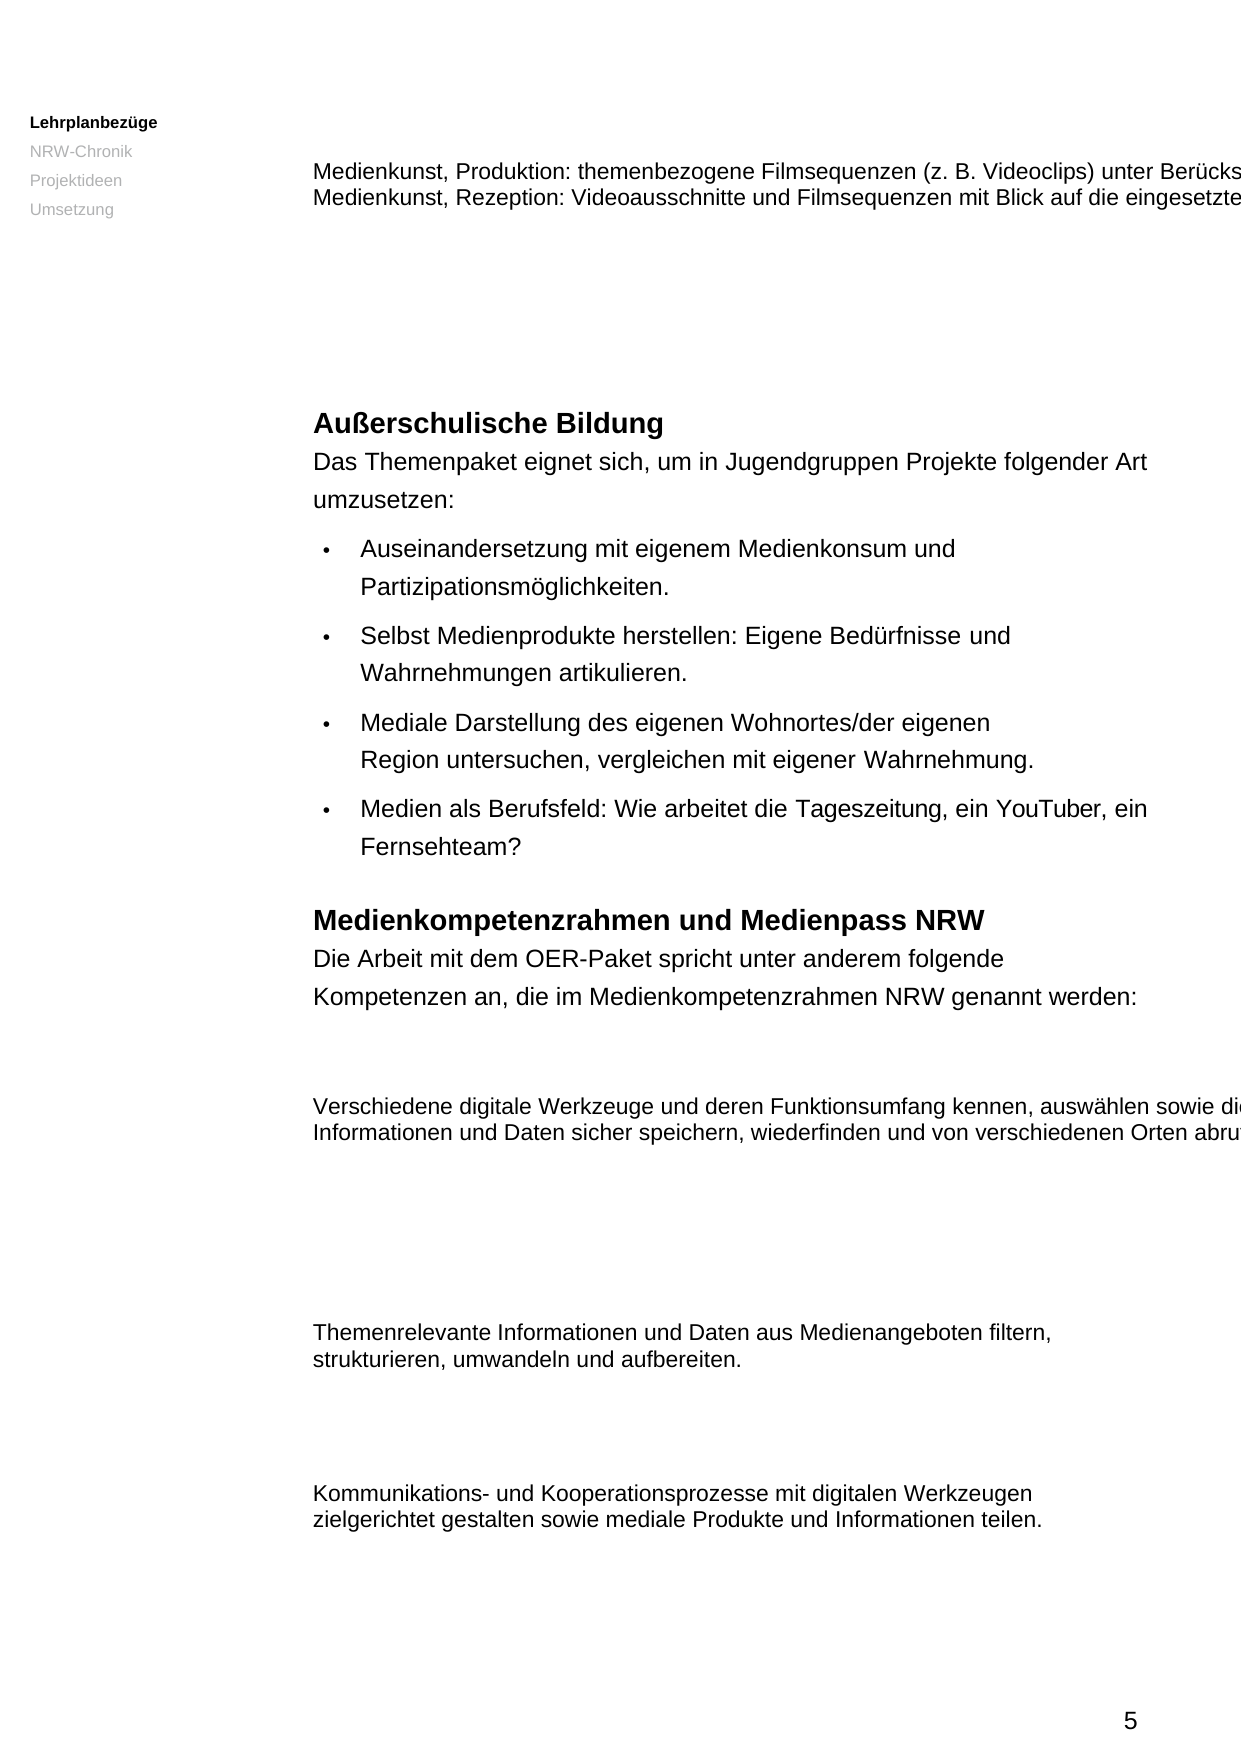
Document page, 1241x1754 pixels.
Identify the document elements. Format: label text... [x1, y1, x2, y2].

text Das Themenpaket eignet sich, um in Jugendgruppen Projekte folgender Art [313, 447, 1165, 476]
list Lehrplanbezüge NRW-Chronik Projektideen Umsetzung [29, 113, 158, 218]
text Die Arbeit mit dem OER-Paket spricht unter anderem folgende Kompetenzen an, die im Medienkompetenzrahmen NRW genannt werden: [313, 944, 1140, 1011]
subtitle Außerschulische Bildung [313, 406, 1165, 439]
subtitle Medienkompetenzrahmen und Medienpass NRW [313, 903, 1165, 937]
text Wahrnehmungen artikulieren. [360, 658, 1165, 687]
list Selbst Medienprodukte herstellen: Eigene Bedürfnisse und [323, 621, 1165, 650]
text umzusetzen: [313, 485, 1165, 514]
list Mediale Darstellung des eigenen Wohnortes/der eigenen Region untersuchen, vergleichen mit eigener Wahrnehmung. [323, 708, 1077, 774]
list Medien als Berufsfeld: Wie arbeitet die Tageszeitung, ein YouTuber, ein [323, 794, 1165, 823]
list Auseinandersetzung mit eigenem Medienkonsum und Partizipationsmöglichkeiten. [323, 534, 957, 600]
text Fernsehteam? [360, 832, 1165, 861]
